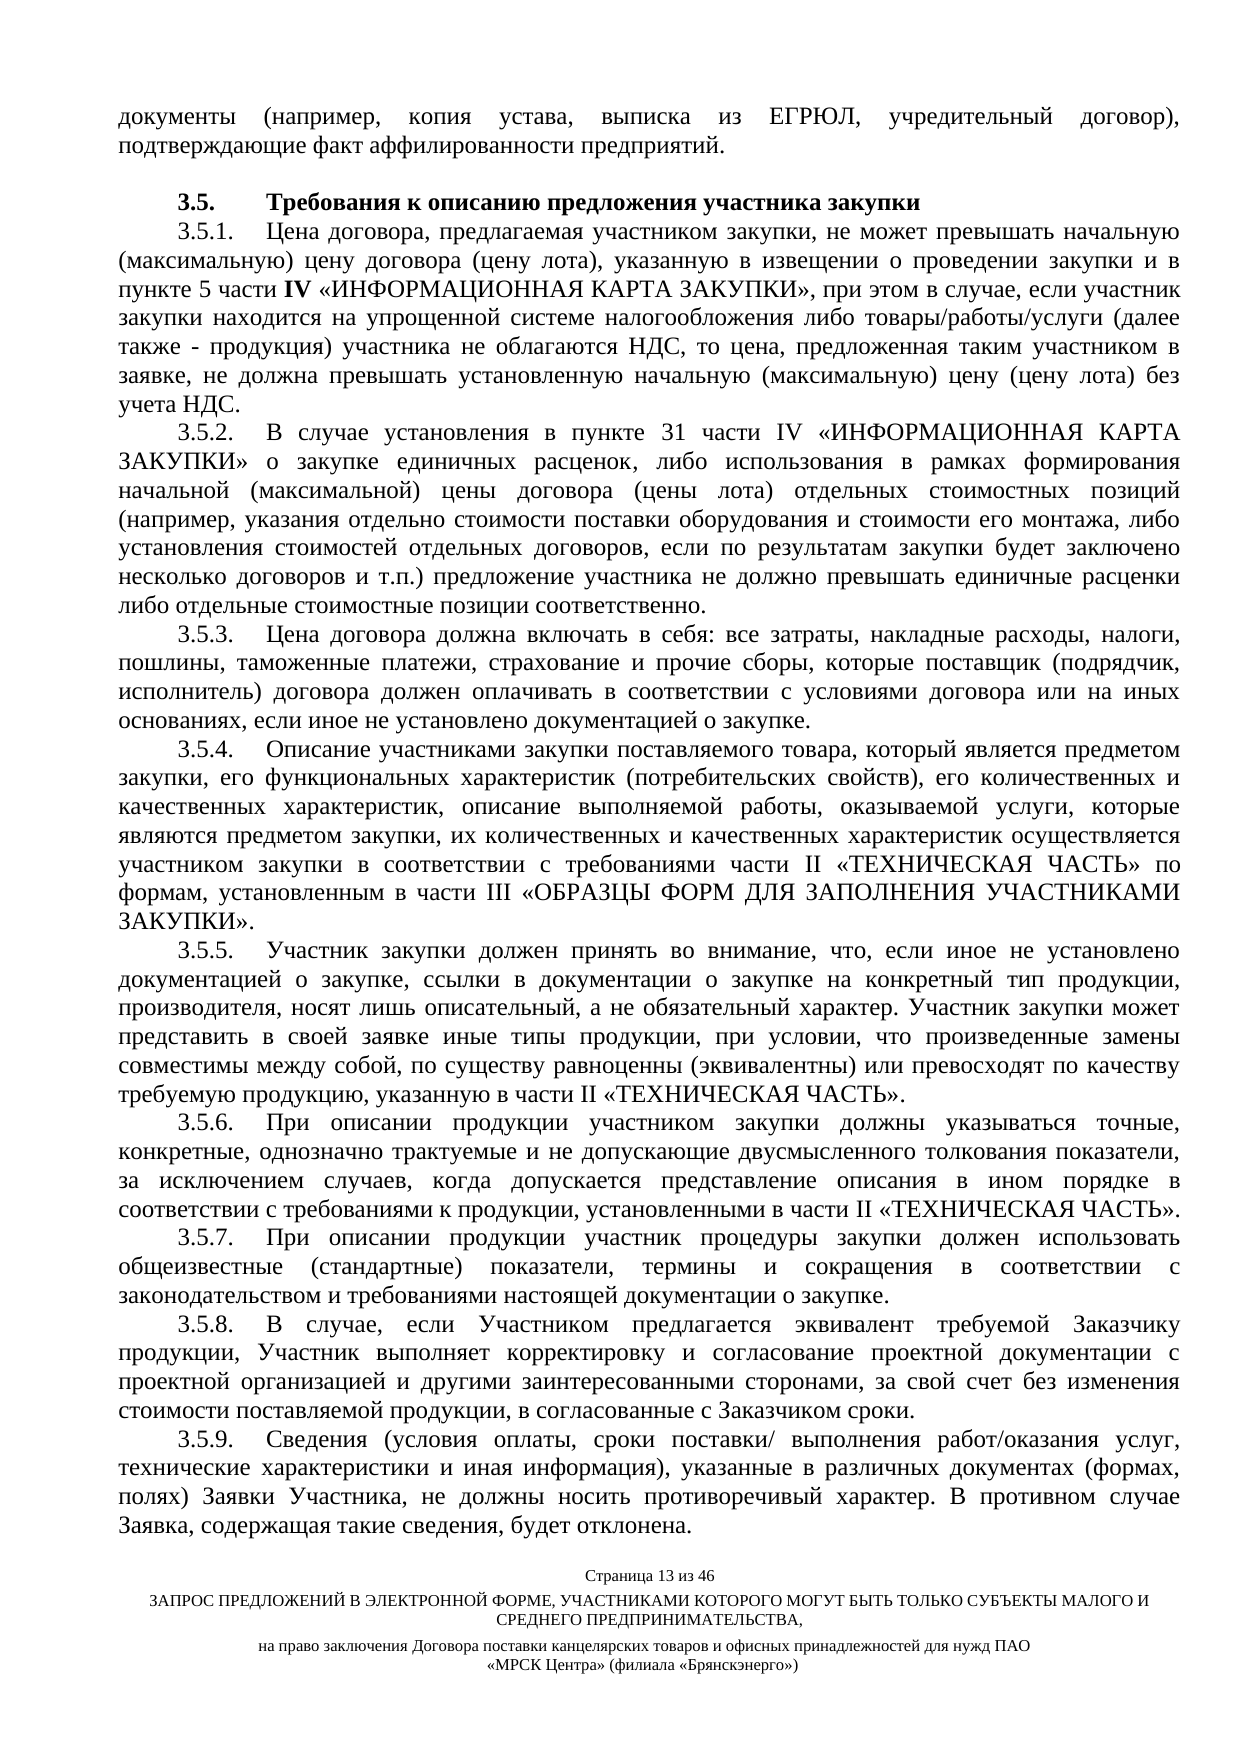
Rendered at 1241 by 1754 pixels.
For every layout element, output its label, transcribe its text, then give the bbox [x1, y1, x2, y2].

subtitle Цена договора, предлагаемая участником закупки, не может превышать начальную (максимальную) цену договора (цену лота), указанную в извещении о проведении закупки и в пункте 5 части IV «ИНФОРМАЦИОННАЯ КАРТА ЗАКУПКИ», при этом в случае, если участник закупки находится на упрощенной системе налогообложения либо товары/работы/услуги (далее также - продукция) участника не облагаются НДС, то цена, предложенная таким участником в заявке, не должна превышать установленную начальную (максимальную) цену (цену лота) без учета НДС. [118, 216, 1181, 417]
subtitle Описание участниками закупки поставляемого товара, который является предметом закупки, его функциональных характеристик (потребительских свойств), его количественных и качественных характеристик, описание выполняемой работы, оказываемой услуги, которые являются предметом закупки, их количественных и качественных характеристик осуществляется участником закупки в соответствии с требованиями части II «ТЕХНИЧЕСКАЯ ЧАСТЬ» по формам, установленным в части III «ОБРАЗЦЫ ФОРМ ДЛЯ ЗАПОЛНЕНИЯ УЧАСТНИКАМИ ЗАКУПКИ». [118, 734, 1181, 935]
subtitle При описании продукции участником закупки должны указываться точные, конкретные, однозначно трактуемые и не допускающие двусмысленного толкования показатели, за исключением случаев, когда допускается представление описания в ином порядке в соответствии с требованиями к продукции, установленными в части II «ТЕХНИЧЕСКАЯ ЧАСТЬ». [118, 1107, 1181, 1222]
subtitle Требования к описанию предложения участника закупки [118, 187, 1181, 216]
subtitle Цена договора должна включать в себя: все затраты, накладные расходы, налоги, пошлины, таможенные платежи, страхование и прочие сборы, которые поставщик (подрядчик, исполнитель) договора должен оплачивать в соответствии с условиями договора или на иных основаниях, если иное не установлено документацией о закупке. [118, 619, 1181, 734]
subtitle При описании продукции участник процедуры закупки должен использовать общеизвестные (стандартные) показатели, термины и сокращения в соответствии с законодательством и требованиями настоящей документации о закупке. [118, 1222, 1181, 1309]
subtitle В случае установления в пункте 31 части IV «ИНФОРМАЦИОННАЯ КАРТА ЗАКУПКИ» о закупке единичных расценок, либо использования в рамках формирования начальной (максимальной) цены договора (цены лота) отдельных стоимостных позиций (например, указания отдельно стоимости поставки оборудования и стоимости его монтажа, либо установления стоимостей отдельных договоров, если по результатам закупки будет заключено несколько договоров и т.п.) предложение участника не должно превышать единичные расценки либо отдельные стоимостные позиции соответственно. [118, 417, 1181, 619]
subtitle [118, 101, 1181, 159]
subtitle Участник закупки должен принять во внимание, что, если иное не установлено документацией о закупке, ссылки в документации о закупке на конкретный тип продукции, производителя, носят лишь описательный, а не обязательный характер. Участник закупки может представить в своей заявке иные типы продукции, при условии, что произведенные замены совместимы между собой, по существу равноценны (эквивалентны) или превосходят по качеству требуемую продукцию, указанную в части II «ТЕХНИЧЕСКАЯ ЧАСТЬ». [118, 935, 1181, 1107]
subtitle Сведения (условия оплаты, сроки поставки/ выполнения работ/оказания услуг, технические характеристики и иная информация), указанные в различных документах (формах, полях) Заявки Участника, не должны носить противоречивый характер. В противном случае Заявка, содержащая такие сведения, будет отклонена. [118, 1424, 1181, 1539]
subtitle В случае, если Участником предлагается эквивалент требуемой Заказчику продукции, Участник выполняет корректировку и согласование проектной документации с проектной организацией и другими заинтересованными сторонами, за свой счет без изменения стоимости поставляемой продукции, в согласованные с Заказчиком сроки. [118, 1309, 1181, 1424]
